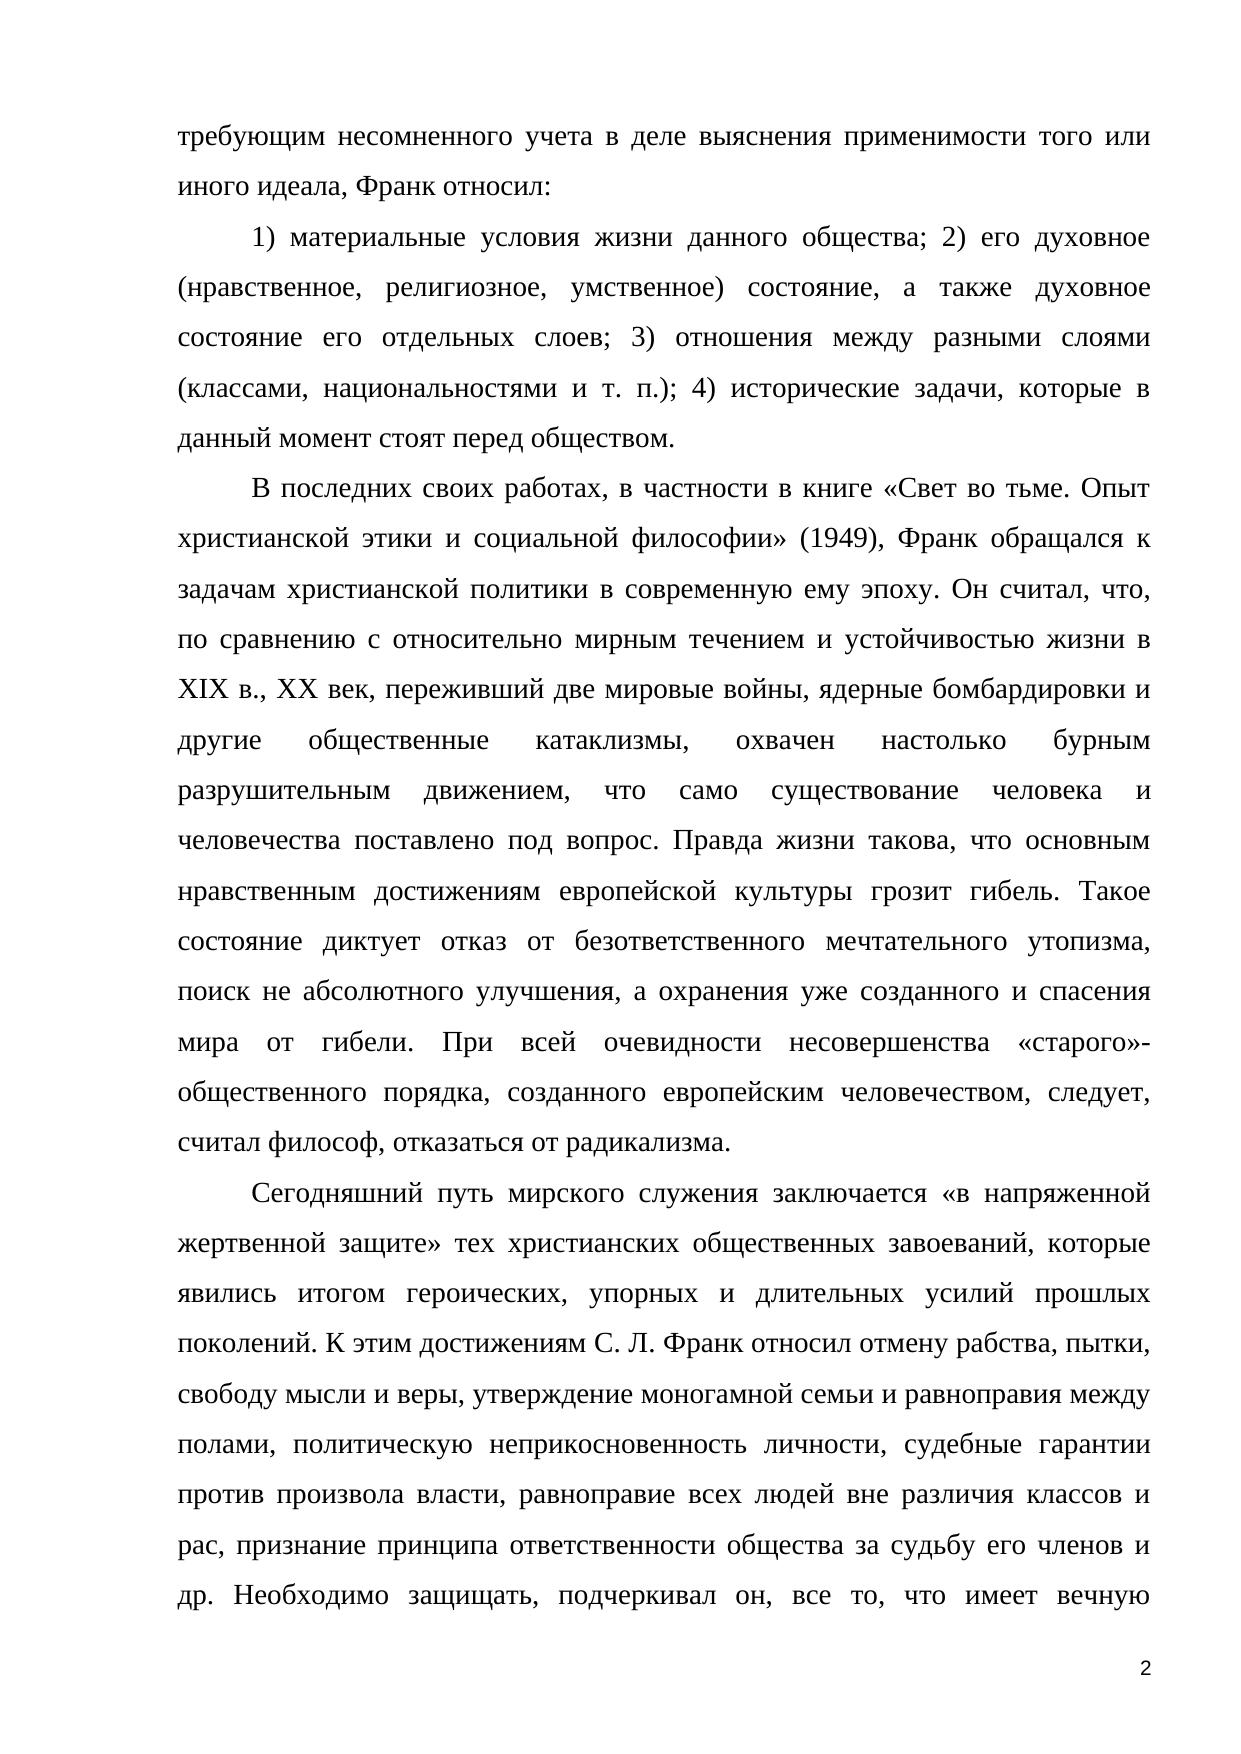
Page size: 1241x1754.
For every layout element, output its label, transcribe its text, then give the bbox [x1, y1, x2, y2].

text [177, 118, 1152, 202]
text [177, 1175, 1152, 1611]
text 1) материальные условия жизни данного общества; 2) его духовное (нравственное, религиозное, умственное) состояние, а также духовное состояние его отдельных слоев; 3) отношения между разными слоями (классами, национальностями и т. п.); 4) исторические задачи, которые в данный момент стоят перед обществом. [177, 219, 1152, 453]
text В последних своих работах, в частности в книге «Свет во тьме. Опыт христианской этики и социальной философии» (1949), Франк обращался к задачам христианской политики в современную ему эпоху. Он считал, что, по сравнению с относительно мирным течением и устойчивостью жизни в XIX в., XX век, переживший две мировые войны, ядерные бомбардировки и другие общественные катаклизмы, охвачен настолько бурным разрушительным движением, что само существование человека и человечества поставлено под вопрос. Правда жизни такова, что основным нравственным достижениям европейской культуры грозит гибель. Такое состояние диктует отказ от безответственного мечтательного утопизма, поиск не абсолютного улучшения, а охранения уже созданного и спасения мира от гибели. При всей очевидности несовершенства «старого»- общественного порядка, созданного европейским человечеством, следует, считал философ, отказаться от радикализма. [177, 470, 1152, 1158]
